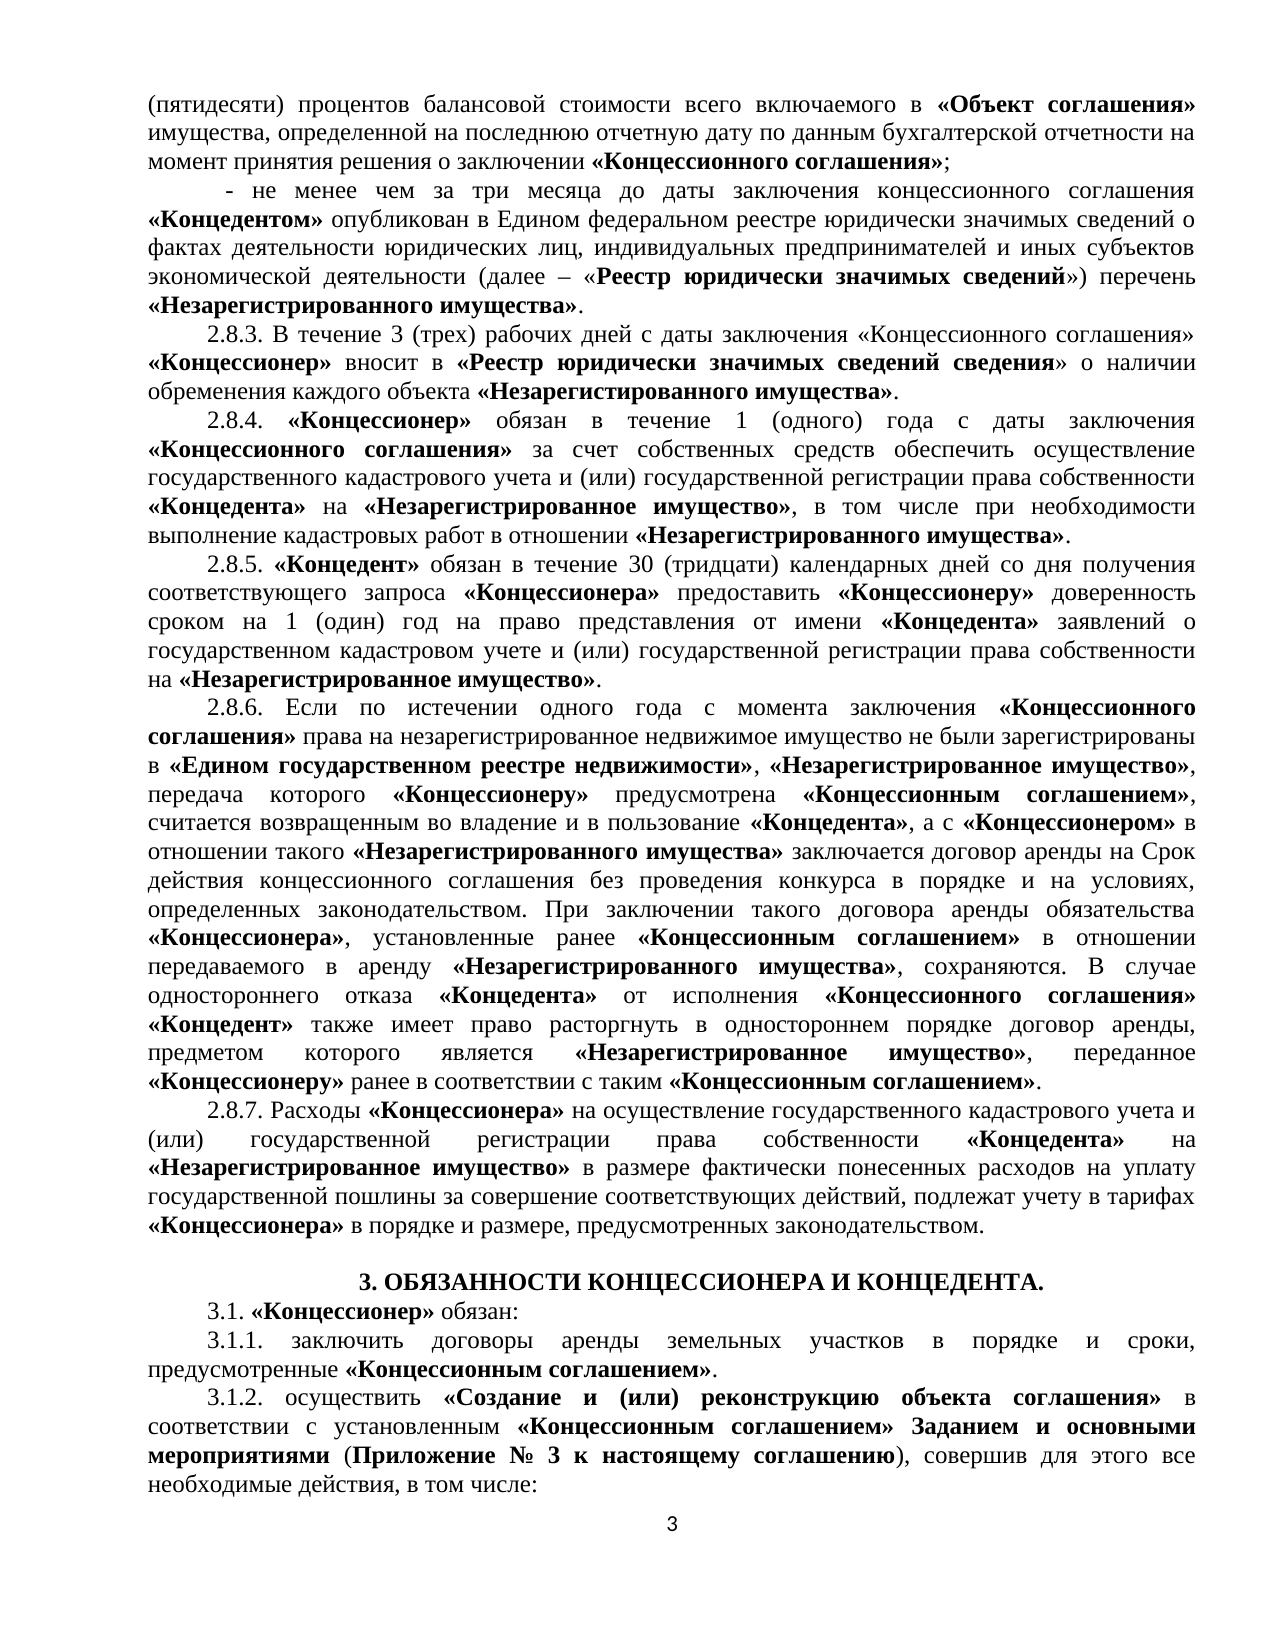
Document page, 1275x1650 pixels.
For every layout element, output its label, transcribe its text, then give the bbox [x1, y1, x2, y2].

text - не менее чем за три месяца до даты заключения концессионного соглашения «Концедентом» опубликован в Едином федеральном реестре юридически значимых сведений о фактах деятельности юридических лиц, индивидуальных предпринимателей и иных субъектов экономической деятельности (далее – «Реестр юридически значимых сведений») перечень «Незарегистрированного имущества». [148, 175, 1196, 319]
text 2.8.6. Если по истечении одного года с момента заключения «Концессионного соглашения» права на незарегистрированное недвижимое имущество не были зарегистрированы в «Едином государственном реестре недвижимости», «Незарегистрированное имущество», передача которого «Концессионеру» предусмотрена «Концессионным соглашением», считается возвращенным во владение и в пользование «Концедента», а с «Концессионером» в отношении такого «Незарегистрированного имущества» заключается договор аренды на Срок действия концессионного соглашения без проведения конкурса в порядке и на условиях, определенных законодательством. При заключении такого договора аренды обязательства «Концессионера», установленные ранее «Концессионным соглашением» в отношении передаваемого в аренду «Незарегистрированного имущества», сохраняются. В случае одностороннего отказа «Концедента» от исполнения «Концессионного соглашения» «Концедент» также имеет право расторгнуть в одностороннем порядке договор аренды, предметом которого является «Незарегистрированное имущество», переданное «Концессионеру» ранее в соответствии с таким «Концессионным соглашением». [148, 692, 1196, 1095]
text 3. ОБЯЗАННОСТИ КОНЦЕССИОНЕРА И КОНЦЕДЕНТА. [148, 1267, 1196, 1296]
text 3.1. «Концессионер» обязан: [148, 1296, 1196, 1325]
text 2.8.4. «Концессионер» обязан в течение 1 (одного) года с даты заключения «Концессионного соглашения» за счет собственных средств обеспечить осуществление государственного кадастрового учета и (или) государственной регистрации права собственности «Концедента» на «Незарегистрированное имущество», в том числе при необходимости выполнение кадастровых работ в отношении «Незарегистрированного имущества». [148, 405, 1196, 549]
text 2.8.5. «Концедент» обязан в течение 30 (тридцати) календарных дней со дня получения соответствующего запроса «Концессионера» предоставить «Концессионеру» доверенность сроком на 1 (один) год на право представления от имени «Концедента» заявлений о государственном кадастровом учете и (или) государственной регистрации права собственности на «Незарегистрированное имущество». [148, 549, 1196, 692]
text 3.1.1. заключить договоры аренды земельных участков в порядке и сроки, предусмотренные «Концессионным соглашением». [148, 1325, 1196, 1382]
text 2.8.3. В течение 3 (трех) рабочих дней с даты заключения «Концессионного соглашения» «Концессионер» вносит в «Реестр юридически значимых сведений сведения» о наличии обременения каждого объекта «Незарегистированного имущества». [148, 319, 1196, 405]
text 2.8.7. Расходы «Концессионера» на осуществление государственного кадастрового учета и (или) государственной регистрации права собственности «Концедента» на «Незарегистрированное имущество» в размере фактически понесенных расходов на уплату государственной пошлины за совершение соответствующих действий, подлежат учету в тарифах «Концессионера» в порядке и размере, предусмотренных законодательством. [148, 1095, 1196, 1239]
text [148, 89, 1196, 175]
text 3.1.2. осуществить «Создание и (или) реконструкцию объекта соглашения» в соответствии с установленным «Концессионным соглашением» Заданием и основными мероприятиями (Приложение № 3 к настоящему соглашению), совершив для этого все необходимые действия, в том числе: [148, 1382, 1196, 1497]
